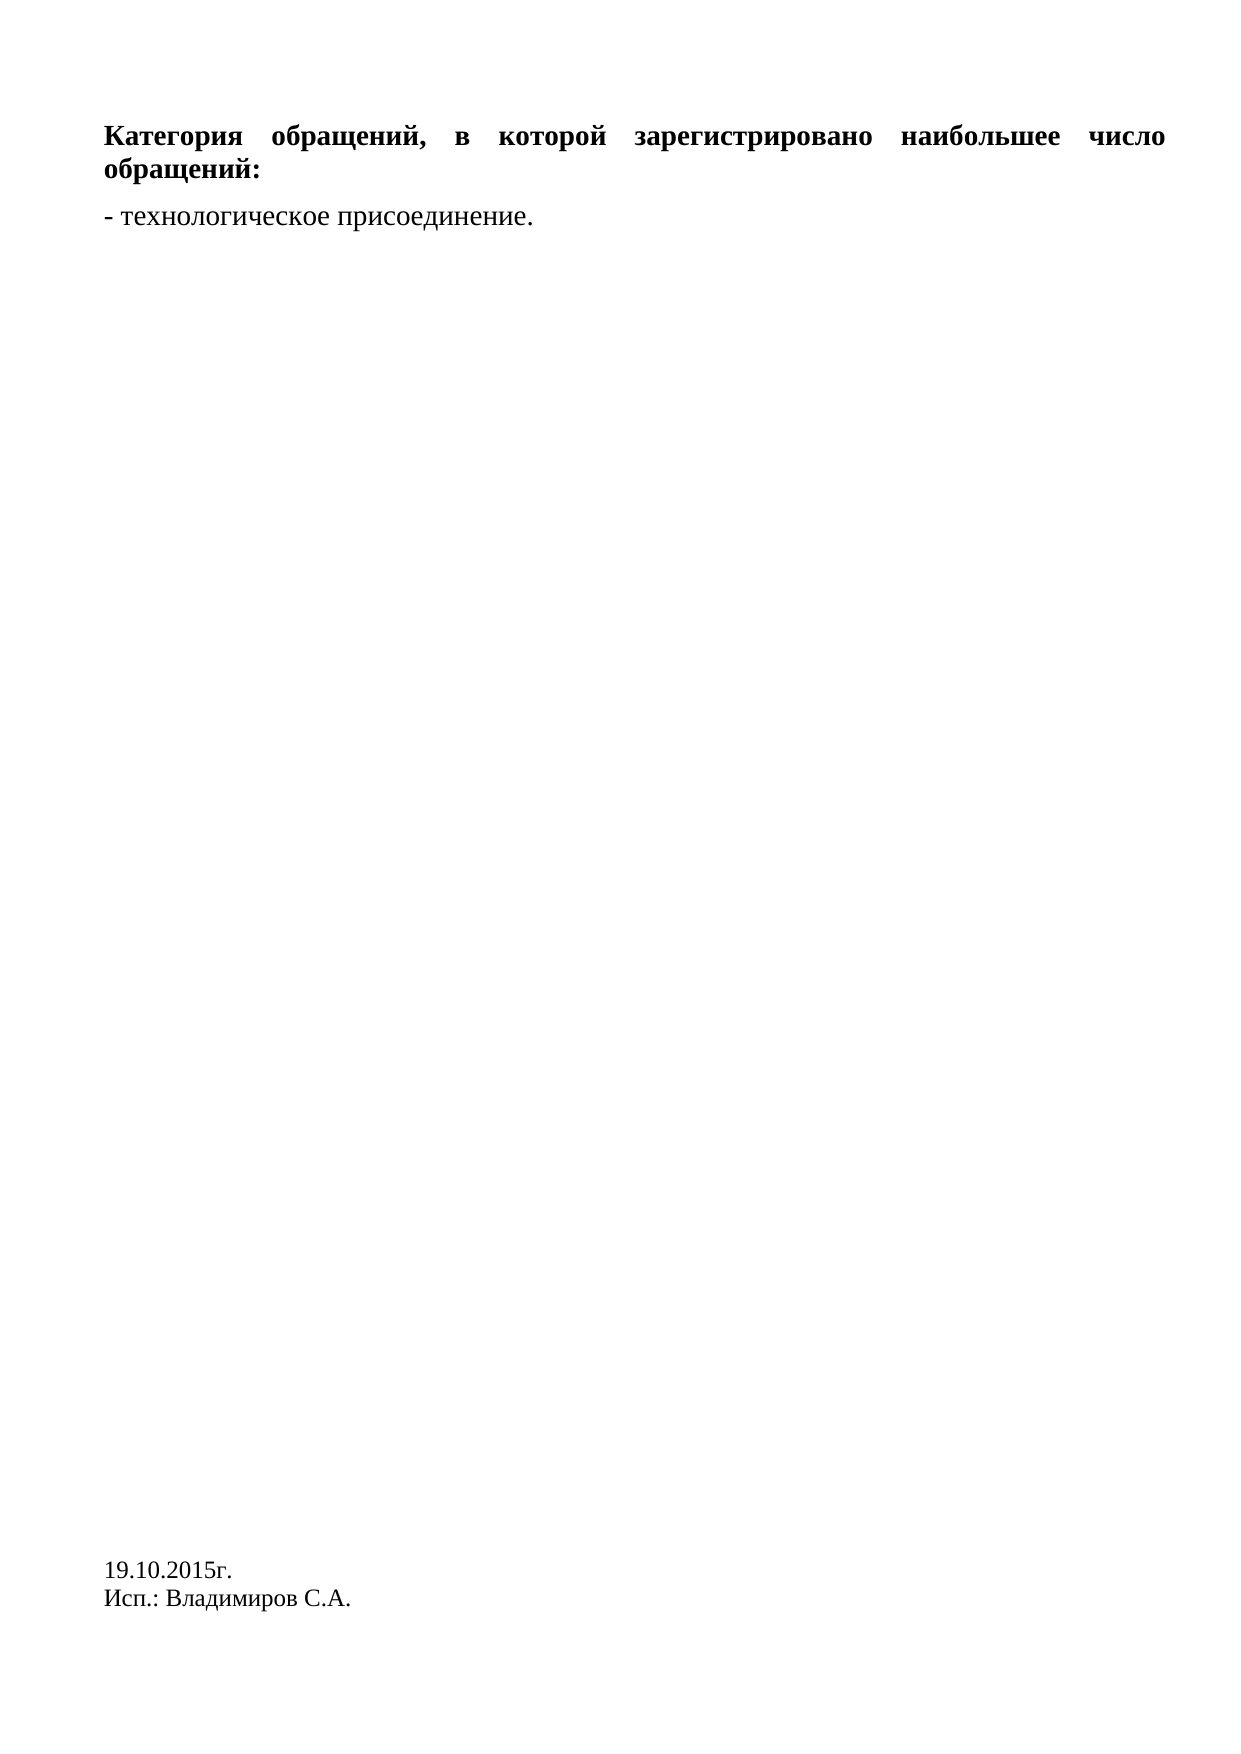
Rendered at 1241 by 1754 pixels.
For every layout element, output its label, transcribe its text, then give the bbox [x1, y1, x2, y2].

text Исп.: Владимиров С.А. [103, 1583, 1167, 1612]
text 19.10.2015г. [103, 1555, 1167, 1583]
text Категория обращений, в которой зарегистрировано наибольшее число обращений: [103, 118, 1167, 185]
text - технологическое присоединение. [103, 198, 1167, 231]
